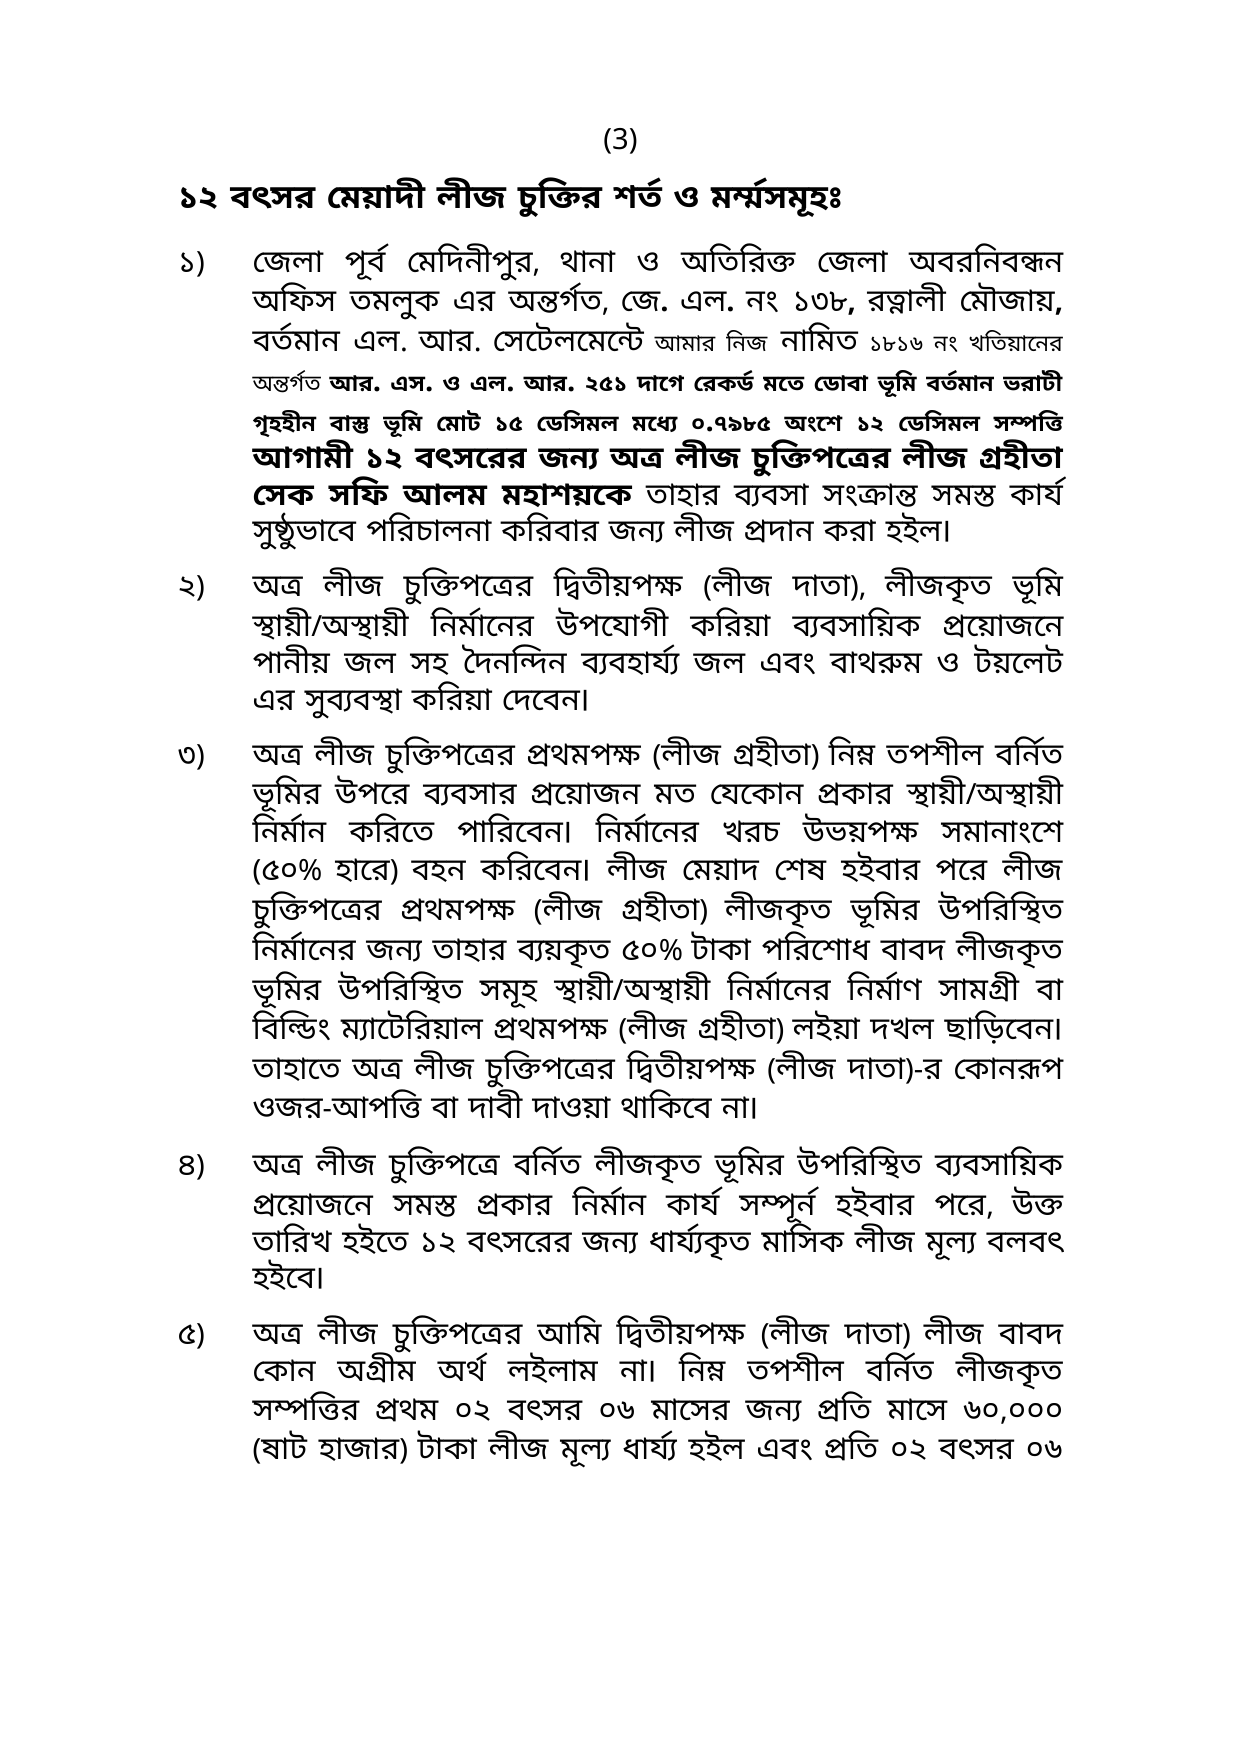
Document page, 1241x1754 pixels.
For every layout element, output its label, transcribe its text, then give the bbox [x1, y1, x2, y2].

text ১২ বৎসর মেয়াদী লীজ চুক্তির শর্ত ও মর্ম্মসমূহঃ [524, 177, 1063, 216]
text ৪) অত্র লীজ চুক্তিপত্রে বর্নিত লীজকৃত ভূমির উপরিস্থিত ব্যবসায়িক প্রয়োজনে সমস্ত প্রকার নির্মান কার্য সম্পূর্ন হইবার পরে, উক্ত তারিখ হইতে ১২ বৎসরের জন্য ধার্য্যকৃত মাসিক লীজ মূল্য বলবৎ হইবে। [177, 1144, 1063, 1296]
text ৩) অত্র লীজ চুক্তিপত্রের প্রথমপক্ষ (লীজ গ্রহীতা) নিম্ন তপশীল বর্নিত ভূমির উপরে ব্যবসার প্রয়োজন মত যেকোন প্রকার স্থায়ী/অস্থায়ী নির্মান করিতে পারিবেন। নির্মানের খরচ উভয়পক্ষ সমানাংশে (৫০% হারে) বহন করিবেন। লীজ মেয়াদ শেষ হইবার পরে লীজ চুক্তিপত্রের প্রথমপক্ষ (লীজ গ্রহীতা) লীজকৃত ভূমির উপরিস্থিত নির্মানের জন্য তাহার ব্যয়কৃত ৫০% টাকা পরিশোধ বাবদ লীজকৃত ভূমির উপরিস্থিত সমূহ স্থায়ী/অস্থায়ী নির্মানের নির্মাণ সামগ্রী বা বিল্ডিং ম্যাটেরিয়াল প্রথমপক্ষ (লীজ গ্রহীতা) লইয়া দখল ছাড়িবেন। তাহাতে অত্র লীজ চুক্তিপত্রের দ্বিতীয়পক্ষ (লীজ দাতা)-র কোনরূপ ওজর-আপত্তি বা দাবী দাওয়া থাকিবে না। [177, 734, 1063, 1127]
text ২) অত্র লীজ চুক্তিপত্রের দ্বিতীয়পক্ষ (লীজ দাতা), লীজকৃত ভূমি স্থায়ী/অস্থায়ী নির্মানের উপযোগী করিয়া ব্যবসায়িক প্রয়োজনে পানীয় জল সহ দৈনন্দিন ব্যবহার্য্য জল এবং বাথরুম ও টয়লেট এর সুব্যবস্থা করিয়া দেবেন। [177, 565, 1063, 717]
text ১) জেলা পূর্ব মেদিনীপুর, থানা ও অতিরিক্ত জেলা অবরনিবন্ধন অফিস তমলুক এর অন্তর্গত, জে. এল. নং ১৩৮, রত্নালী মৌজায়, বর্তমান এল. আর. সেটেলমেন্টে আমার নিজ নামিত ১৮১৬ নং খতিয়ানের অন্তর্গত আর. এস. ও এল. আর. ২৫১ দাগে রেকর্ড মতে ডোবা ভূমি বর্তমান ভরাটী গৃহহীন বাস্তু ভূমি মোট ১৫ ডেসিমল মধ্যে ০.৭৯৮৫ অংশে ১২ ডেসিমল সম্পত্তি আগামী ১২ বৎসরের জন্য অত্র লীজ চুক্তিপত্রের লীজ গ্রহীতা সেক সফি আলম মহাশয়কে তাহার ব্যবসা সংক্রান্ত সমস্ত কার্য সুষ্ঠুভাবে পরিচালনা করিবার জন্য লীজ প্রদান করা হইল। [177, 241, 1063, 548]
text ১২ বৎসর মেয়াদী লীজ চুক্তির শর্ত ও মর্ম্মসমূহঃ [177, 177, 549, 216]
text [177, 1313, 1063, 1468]
